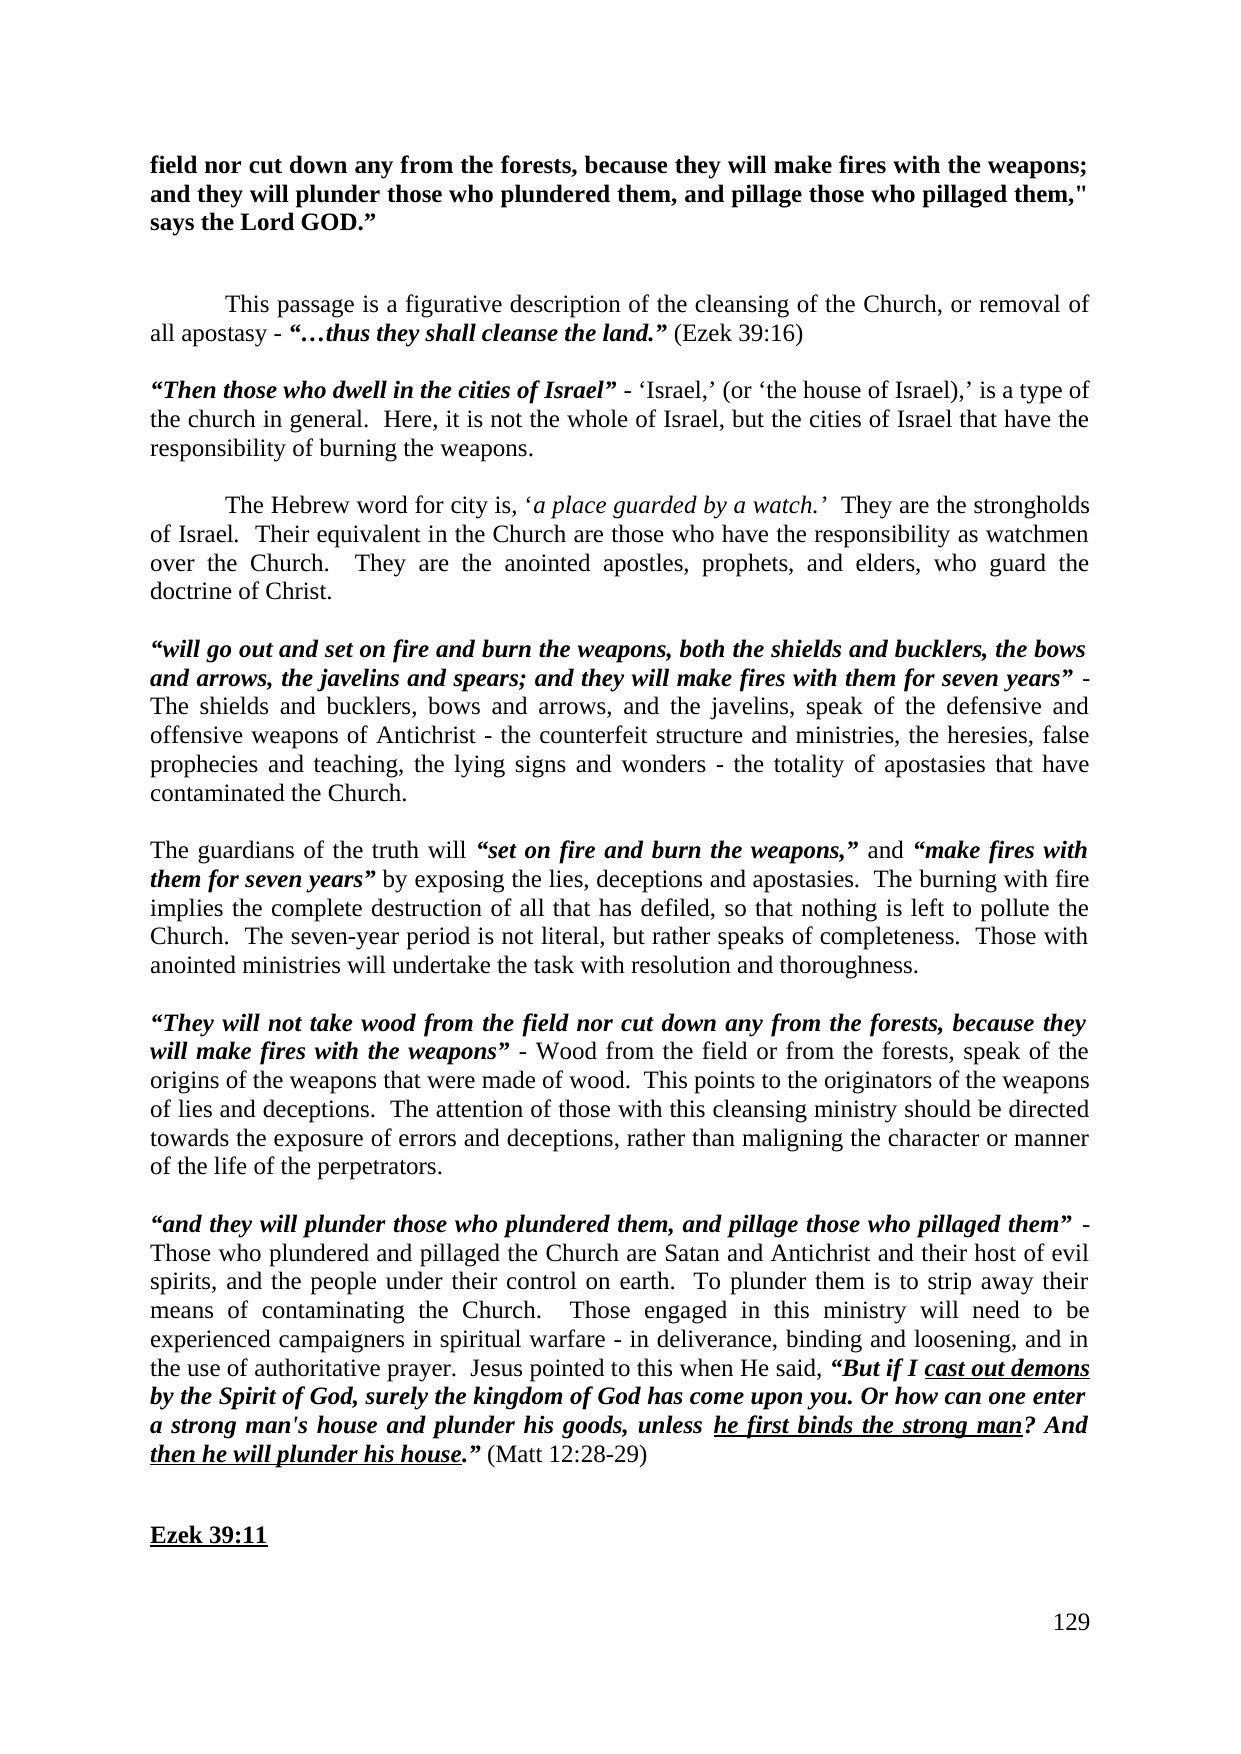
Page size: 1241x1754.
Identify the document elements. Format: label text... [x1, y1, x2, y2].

text The guardians of the truth will “set on fire and burn the weapons,” and “make fires with them for seven years” by exposing the lies, deceptions and apostasies. The burning with fire implies the complete destruction of all that has defiled, so that nothing is left to pollute the Church. The seven-year period is not literal, but rather speaks of completeness. Those with anointed ministries will undertake the task with resolution and thoroughness. [150, 835, 1090, 979]
text “They will not take wood from the field nor cut down any from the forests, because they will make fires with the weapons” - Wood from the field or from the forests, speak of the origins of the weapons that were made of wood. This points to the originators of the weapons of lies and deceptions. The attention of those with this cleansing ministry should be directed towards the exposure of errors and deceptions, rather than maligning the character or manner of the life of the perpetrators. [150, 1008, 1090, 1180]
text “Then those who dwell in the cities of Israel” - ‘Israel,’ (or ‘the house of Israel),’ is a type of the church in general. Here, it is not the whole of Israel, but the cities of Israel that have the responsibility of burning the weapons. [150, 375, 1090, 461]
text “and they will plunder those who plundered them, and pillage those who pillaged them” - Those who plundered and pillaged the Church are Satan and Antichrist and their host of evil spirits, and the people under their control on earth. To plunder them is to strip away their means of contaminating the Church. Those engaged in this ministry will need to be experienced campaigners in spiritual warfare - in deliverance, binding and loosening, and in the use of authoritative prayer. Jesus pointed to this when He said, “But if I cast out demons by the Spirit of God, surely the kingdom of God has come upon you. Or how can one enter a strong man's house and plunder his goods, unless he first binds the strong man? And then he will plunder his house.” (Matt 12:28-29) [150, 1209, 1090, 1468]
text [150, 150, 1090, 236]
text The Hebrew word for city is, ‘a place guarded by a watch.’ They are the strongholds of Israel. Their equivalent in the Church are those who have the responsibility as watchmen over the Church. They are the anointed apostles, prophets, and elders, who guard the doctrine of Christ. [150, 490, 1090, 605]
text Ezek 39:11 [150, 1520, 1090, 1549]
text This passage is a figurative description of the cleansing of the Church, or removal of all apostasy - “…thus they shall cleanse the land.” (Ezek 39:16) [150, 289, 1090, 346]
text “will go out and set on fire and burn the weapons, both the shields and bucklers, the bows and arrows, the javelins and spears; and they will make fires with them for seven years” - The shields and bucklers, bows and arrows, and the javelins, speak of the defensive and offensive weapons of Antichrist - the counterfeit structure and ministries, the heresies, false prophecies and teaching, the lying signs and wonders - the totality of apostasies that have contaminated the Church. [150, 634, 1090, 806]
